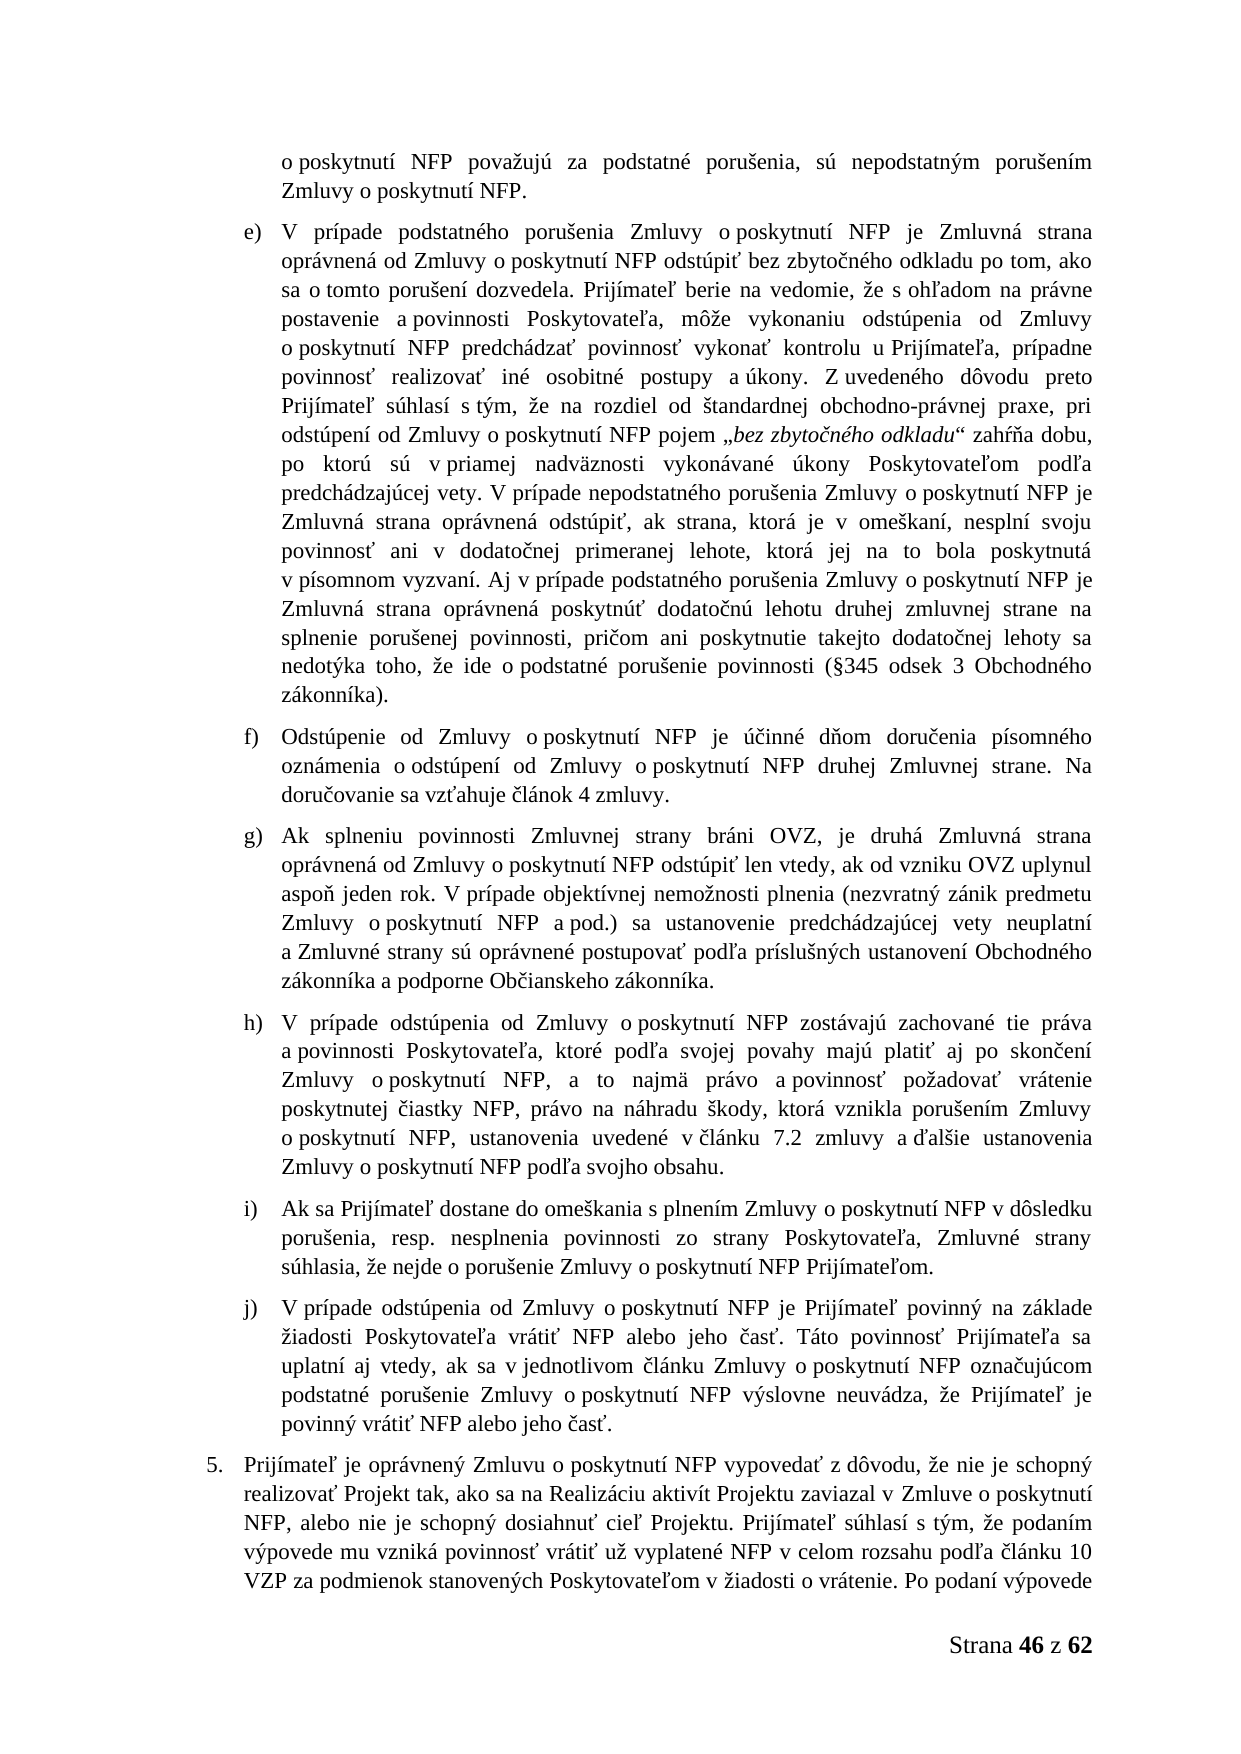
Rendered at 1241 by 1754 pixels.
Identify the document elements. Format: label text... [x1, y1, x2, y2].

list Ak splneniu povinnosti Zmluvnej strany bráni OVZ, je druhá Zmluvná strana oprávnená od Zmluvy o poskytnutí NFP odstúpiť len vtedy, ak od vzniku OVZ uplynul aspoň jeden rok. V prípade objektívnej nemožnosti plnenia (nezvratný zánik predmetu Zmluvy o poskytnutí NFP a pod.) sa ustanovenie predchádzajúcej vety neuplatní a Zmluvné strany sú oprávnené postupovať podľa príslušných ustanovení Obchodného zákonníka a podporne Občianskeho zákonníka. [244, 822, 1092, 993]
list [244, 148, 1092, 203]
list V prípade podstatného porušenia Zmluvy o poskytnutí NFP je Zmluvná strana oprávnená od Zmluvy o poskytnutí NFP odstúpiť bez zbytočného odkladu po tom, ako sa o tomto porušení dozvedela. Prijímateľ berie na vedomie, že s ohľadom na právne postavenie a povinnosti Poskytovateľa, môže vykonaniu odstúpenia od Zmluvy o poskytnutí NFP predchádzať povinnosť vykonať kontrolu u Prijímateľa, prípadne povinnosť realizovať iné osobitné postupy a úkony. Z uvedeného dôvodu preto Prijímateľ súhlasí s tým, že na rozdiel od štandardnej obchodno-právnej praxe, pri odstúpení od Zmluvy o poskytnutí NFP pojem „bez zbytočného odkladu“ zahŕňa dobu, po ktorú sú v priamej nadväznosti vykonávané úkony Poskytovateľom podľa predchádzajúcej vety. V prípade nepodstatného porušenia Zmluvy o poskytnutí NFP je Zmluvná strana oprávnená odstúpiť, ak strana, ktorá je v omeškaní, nesplní svoju povinnosť ani v dodatočnej primeranej lehote, ktorá jej na to bola poskytnutá v písomnom vyzvaní. Aj v prípade podstatného porušenia Zmluvy o poskytnutí NFP je Zmluvná strana oprávnená poskytnúť dodatočnú lehotu druhej zmluvnej strane na splnenie porušenej povinnosti, pričom ani poskytnutie takejto dodatočnej lehoty sa nedotýka toho, že ide o podstatné porušenie povinnosti (§345 odsek 3 Obchodného zákonníka). [244, 218, 1092, 708]
list V prípade odstúpenia od Zmluvy o poskytnutí NFP je Prijímateľ povinný na základe žiadosti Poskytovateľa vrátiť NFP alebo jeho časť. Táto povinnosť Prijímateľa sa uplatní aj vtedy, ak sa v jednotlivom článku Zmluvy o poskytnutí NFP označujúcom podstatné porušenie Zmluvy o poskytnutí NFP výslovne neuvádza, že Prijímateľ je povinný vrátiť NFP alebo jeho časť. [244, 1294, 1092, 1436]
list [206, 1451, 1092, 1594]
list V prípade odstúpenia od Zmluvy o poskytnutí NFP zostávajú zachované tie práva a povinnosti Poskytovateľa, ktoré podľa svojej povahy majú platiť aj po skončení Zmluvy o poskytnutí NFP, a to najmä právo a povinnosť požadovať vrátenie poskytnutej čiastky NFP, právo na náhradu škody, ktorá vznikla porušením Zmluvy o poskytnutí NFP, ustanovenia uvedené v článku 7.2 zmluvy a ďalšie ustanovenia Zmluvy o poskytnutí NFP podľa svojho obsahu. [244, 1008, 1092, 1180]
list Ak sa Prijímateľ dostane do omeškania s plnením Zmluvy o poskytnutí NFP v dôsledku porušenia, resp. nesplnenia povinnosti zo strany Poskytovateľa, Zmluvné strany súhlasia, že nejde o porušenie Zmluvy o poskytnutí NFP Prijímateľom. [244, 1195, 1092, 1279]
list Odstúpenie od Zmluvy o poskytnutí NFP je účinné dňom doručenia písomného oznámenia o odstúpení od Zmluvy o poskytnutí NFP druhej Zmluvnej strane. Na doručovanie sa vzťahuje článok 4 zmluvy. [244, 723, 1092, 807]
